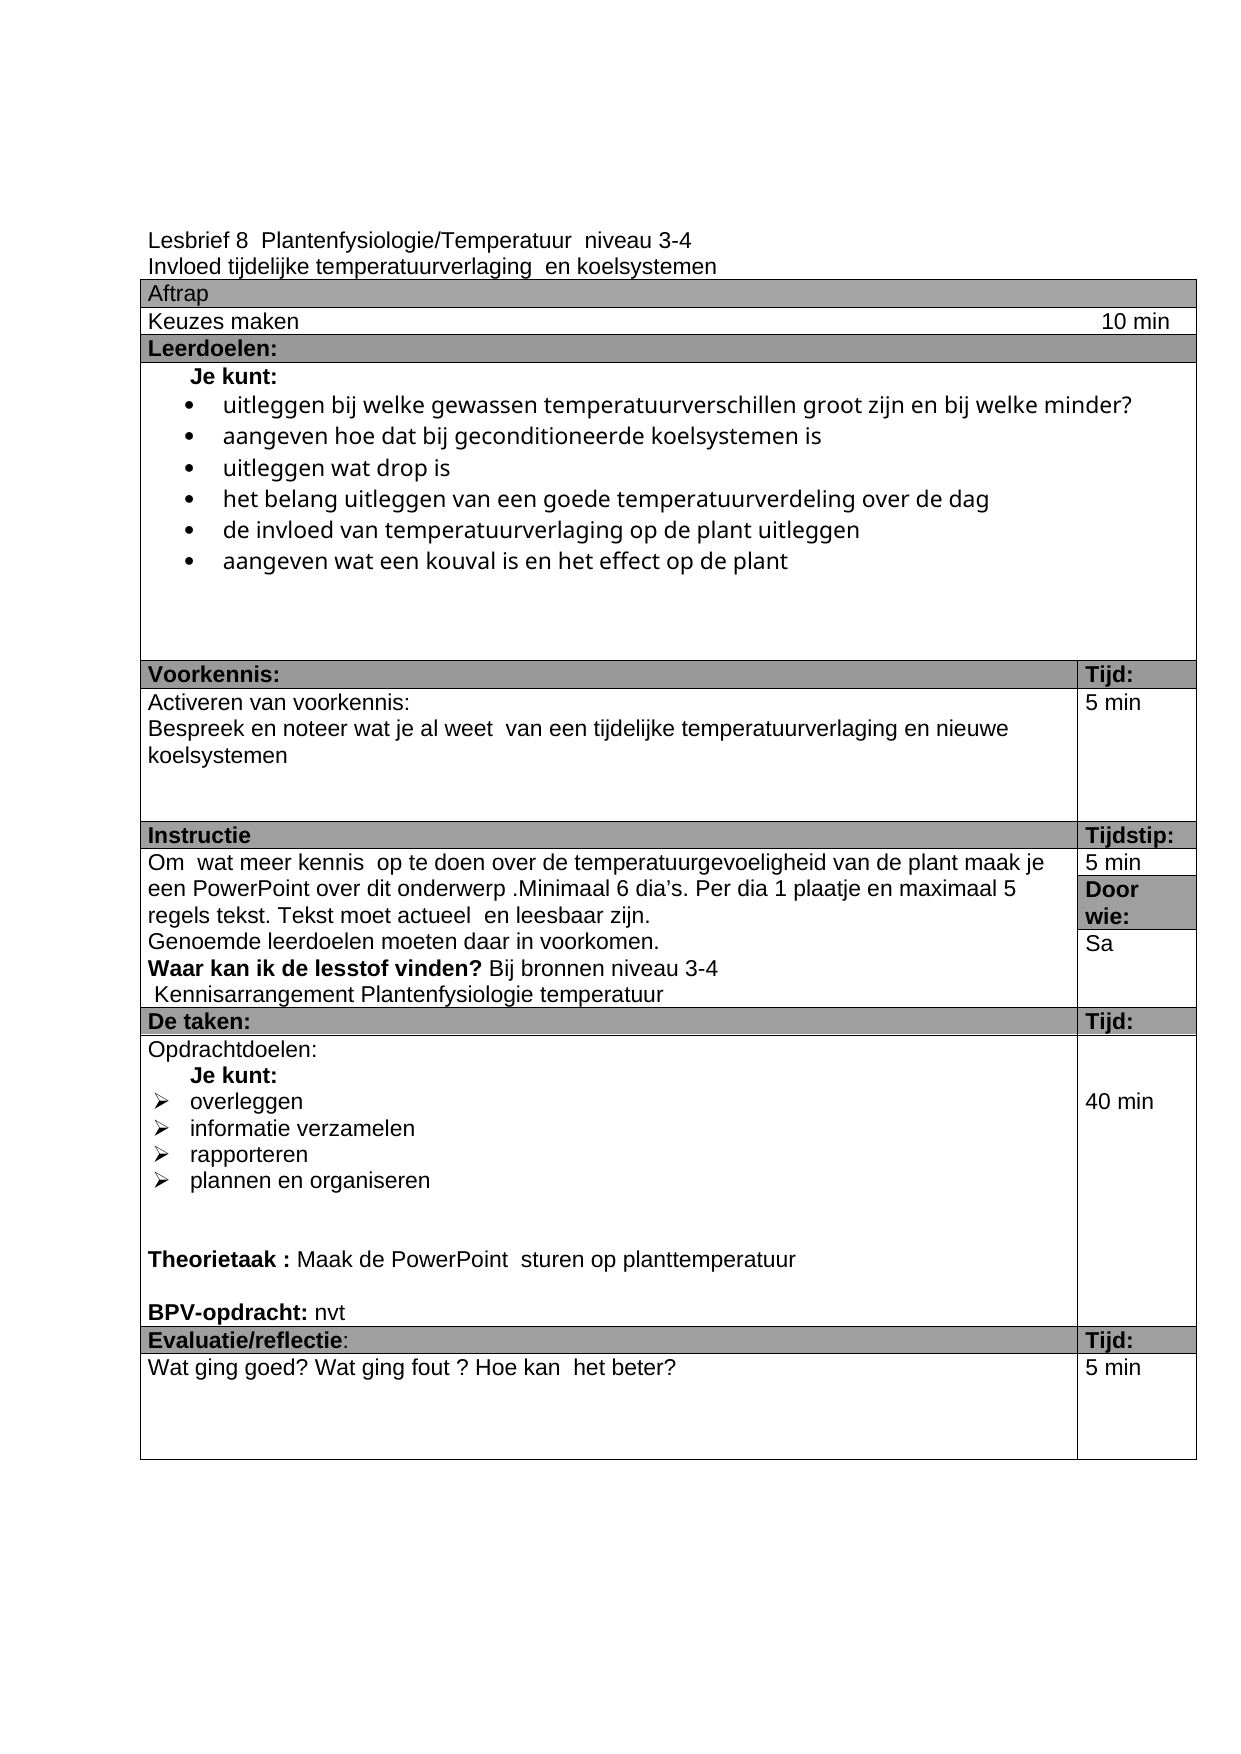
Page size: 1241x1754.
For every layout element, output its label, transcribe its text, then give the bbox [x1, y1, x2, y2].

table_cell Leerdoelen: [141, 335, 1196, 362]
table_cell Keuzes maken 10 min [141, 308, 1196, 334]
table_cell Om wat meer kennis op te doen over de temperatuurgevoeligheid van de plant maak je een PowerPoint over dit onderwerp .Minimaal 6 dia’s. Per dia 1 plaatje en maximaal 5 regels tekst. Tekst moet actueel en leesbaar zijn. Genoemde leerdoelen moeten daar in voorkomen. Waar kan ik de lesstof vinden? Bij bronnen niveau 3-4 Kennisarrangement Plantenfysiologie temperatuur [141, 849, 1077, 1007]
table_cell Instructie [141, 822, 1077, 848]
table_cell 5 min [1078, 689, 1196, 821]
table_cell 5 min [1078, 1354, 1196, 1459]
table_cell 40 min [1078, 1036, 1196, 1326]
table_cell Tijd: [1078, 661, 1196, 688]
table_cell Evaluatie/reflectie: [141, 1327, 1077, 1353]
table_cell De taken: [141, 1008, 1077, 1034]
table_cell Tijdstip: [1078, 822, 1196, 848]
table_cell 5 min [1078, 849, 1196, 875]
table_cell Voorkennis: [141, 661, 1077, 688]
text Lesbrief 8 Plantenfysiologie/Temperatuur niveau 3-4 [148, 227, 1093, 253]
table_cell Opdrachtdoelen: Je kunt: overleggen informatie verzamelen rapporteren plannen en organiseren Theorietaak : Maak de PowerPoint sturen op planttemperatuur BPV-opdracht: nvt [141, 1036, 1077, 1326]
table_cell Tijd: [1078, 1008, 1196, 1034]
text Invloed tijdelijke temperatuurverlaging en koelsystemen [148, 253, 1093, 279]
table_cell Activeren van voorkennis: Bespreek en noteer wat je al weet van een tijdelijke temperatuurverlaging en nieuwe koelsystemen [141, 689, 1077, 821]
table_cell Door wie: [1078, 876, 1196, 929]
table_cell Tijd: [1078, 1327, 1196, 1353]
table_cell Wat ging goed? Wat ging fout ? Hoe kan het beter? [141, 1354, 1077, 1459]
table_cell Sa [1078, 930, 1196, 1007]
table_cell Je kunt: uitleggen bij welke gewassen temperatuurverschillen groot zijn en bij welke minder? aangeven hoe dat bij geconditioneerde koelsystemen is uitleggen wat drop is het belang uitleggen van een goede temperatuurverdeling over de dag de invloed van temperatuurverlaging op de plant uitleggen aangeven wat een kouval is en het effect op de plant [141, 363, 1196, 660]
table_header Aftrap [141, 280, 1196, 307]
